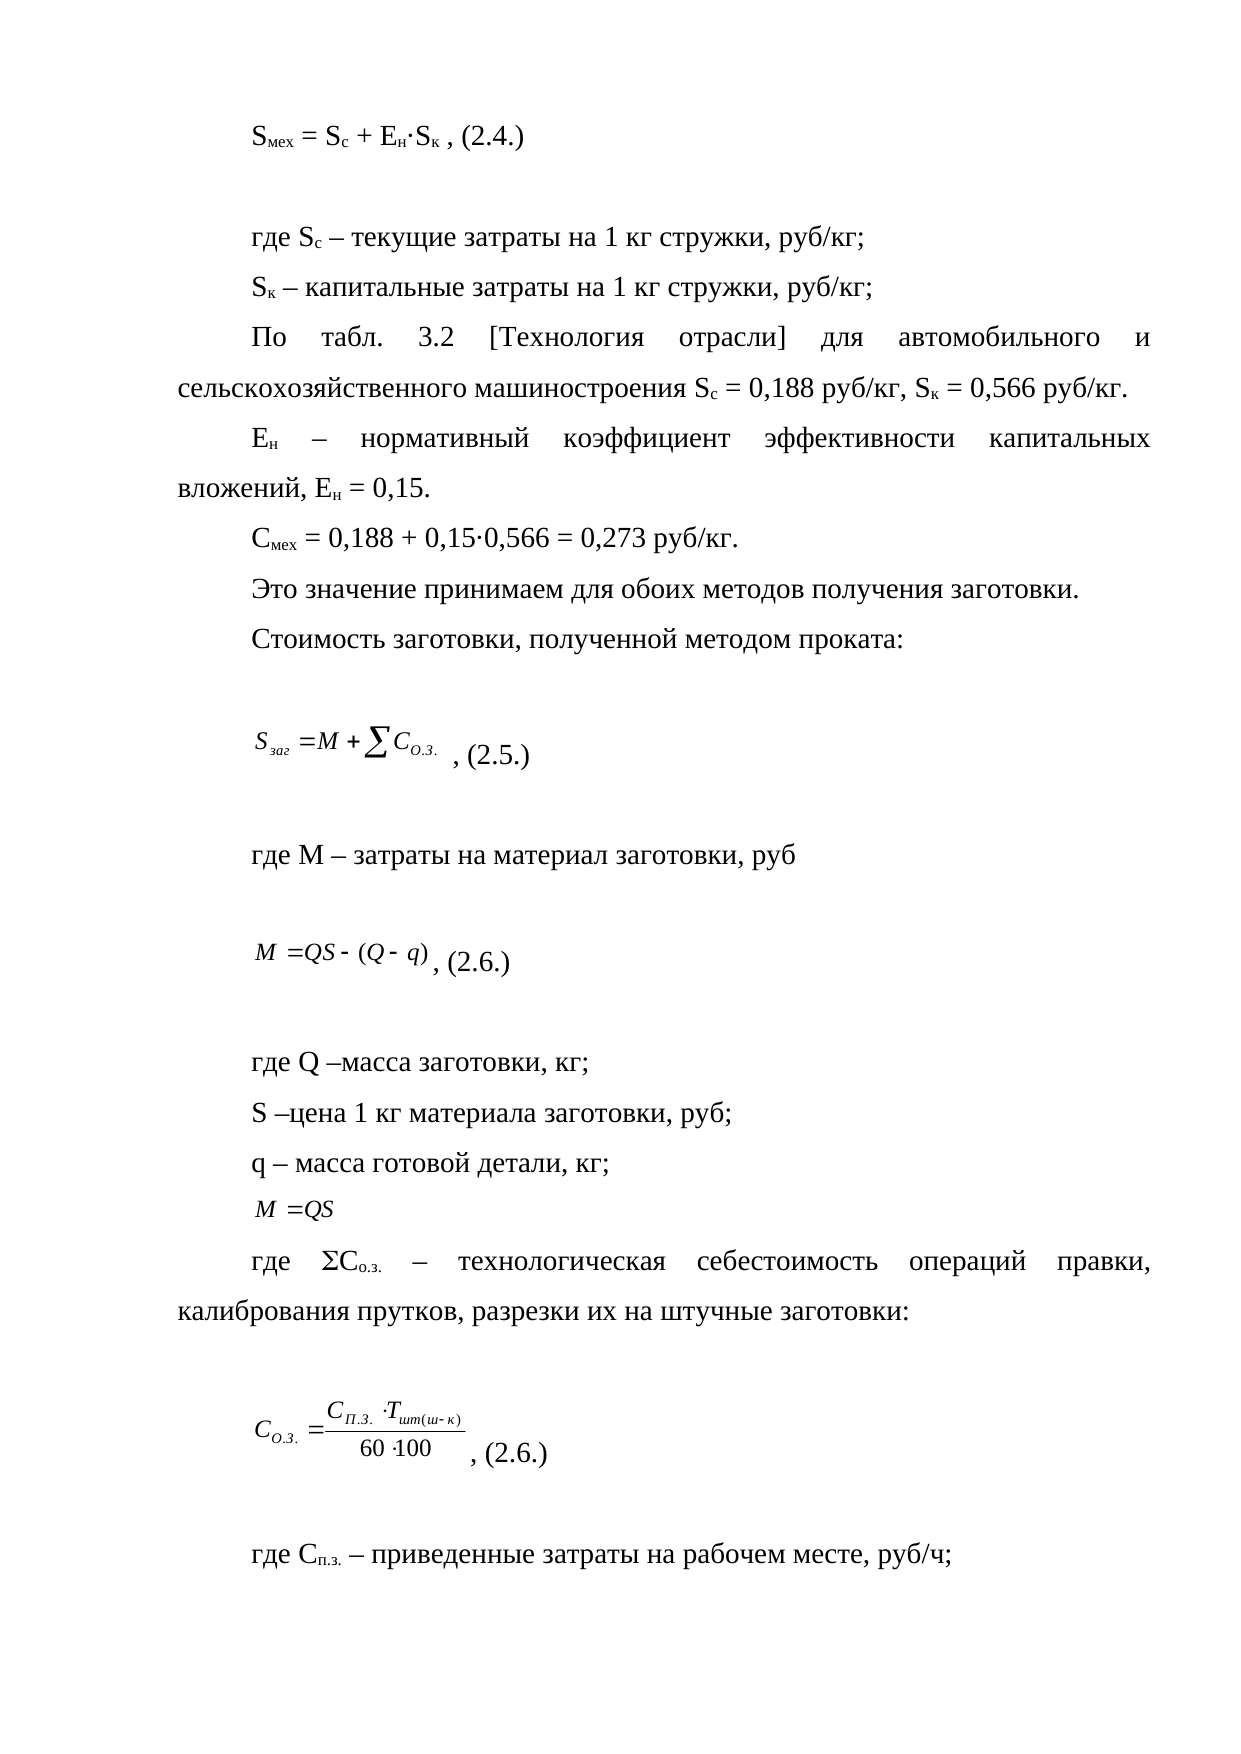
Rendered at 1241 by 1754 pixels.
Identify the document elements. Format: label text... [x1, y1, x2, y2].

text Sк – капитальные затраты на стружки, руб/кг; [177, 269, 1152, 303]
text где Sс – текущие затраты на стружки, руб/кг; [177, 219, 1152, 252]
text , (2.5.) [177, 722, 1152, 770]
text S –цена материала заготовки, руб; [177, 1095, 1152, 1128]
text Смех = 0,188 + 0,15·0,566 = 0,273 руб/кг. [177, 521, 1152, 554]
text , (2.6.) [177, 938, 1152, 977]
text Ен – нормативный коэффициент эффективности капитальных вложений, Ен = 0,15. [177, 420, 1152, 504]
text По табл. 3.2 [Технология отрасли] для автомобильного и сельскохозяйственного машиностроения Sс = 0,188 руб/кг, Sк = 0,566 руб/кг. [177, 319, 1152, 403]
text Sмех = Sс + Ен·Sк , (2.4.) [177, 118, 1152, 152]
text где Со.з. – технологическая себестоимость операций правки, калибрования прутков, разрезки их на штучные заготовки: [177, 1243, 1152, 1327]
text где Сп.з. – приведенные затраты на рабочем месте, руб/ч; [177, 1536, 1152, 1569]
text где М – затраты на материал заготовки, руб [177, 837, 1152, 871]
text где Q –масса заготовки, кг; [177, 1044, 1152, 1078]
text q – масса готовой детали, кг; [177, 1145, 1152, 1178]
text Стоимость заготовки, полученной методом проката: [177, 621, 1152, 655]
text , (2.6.) [177, 1394, 1152, 1469]
text Это значение принимаем для обоих методов получения заготовки. [177, 571, 1152, 604]
